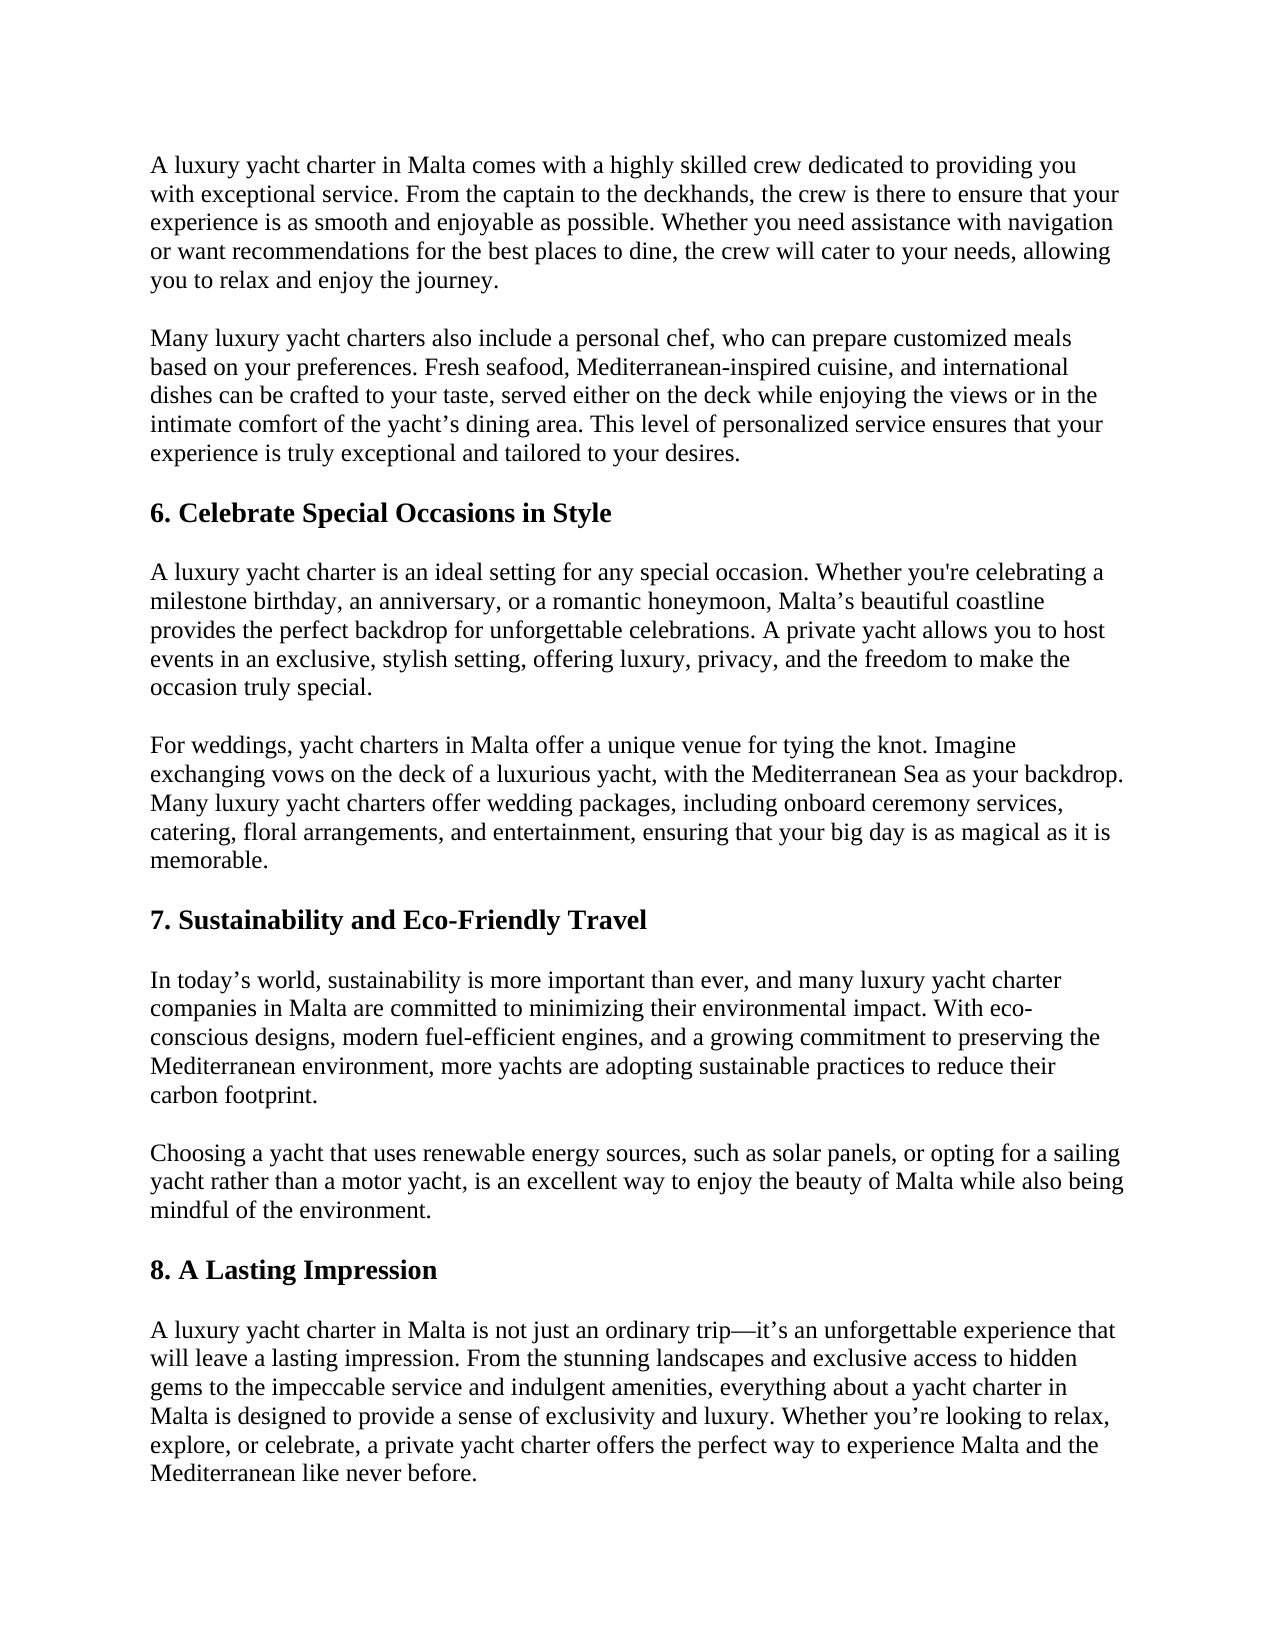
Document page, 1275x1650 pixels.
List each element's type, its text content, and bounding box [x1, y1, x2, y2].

text 7. Sustainability and Eco-Friendly Travel [150, 903, 1125, 936]
text A luxury yacht charter in Malta is not just an ordinary trip—it’s an unforgettable experience that will leave a lasting impression. From the stunning landscapes and exclusive access to hidden gems to the impeccable service and indulgent amenities, everything about a yacht charter in Malta is designed to provide a sense of exclusivity and luxury. Whether you’re looking to relax, explore, or celebrate, a private yacht charter offers the perfect way to experience Malta and the Mediterranean like never before. [150, 1315, 1125, 1487]
text Choosing a yacht that uses renewable energy sources, such as solar panels, or opting for a sailing yacht rather than a motor yacht, is an excellent way to enjoy the beauty of Malta while also being mindful of the environment. [150, 1138, 1125, 1224]
text In today’s world, sustainability is more important than ever, and many luxury yacht charter companies in Malta are committed to minimizing their environmental impact. With eco-conscious designs, modern fuel-efficient engines, and a growing commitment to preserving the Mediterranean environment, more yachts are adopting sustainable practices to reduce their carbon footprint. [150, 965, 1125, 1108]
text 8. A Lasting Impression [150, 1253, 1125, 1286]
text For weddings, yacht charters in Malta offer a unique venue for tying the knot. Imagine exchanging vows on the deck of a luxurious yacht, with the Mediterranean Sea as your backdrop. Many luxury yacht charters offer wedding packages, including onboard ceremony services, catering, floral arrangements, and entertainment, ensuring that your big day is as magical as it is memorable. [150, 730, 1125, 874]
text Many luxury yacht charters also include a personal chef, who can prepare customized meals based on your preferences. Fresh seafood, Mediterranean-inspired cuisine, and international dishes can be crafted to your taste, served either on the deck while enjoying the views or in the intimate comfort of the yacht’s dining area. This level of personalized service ensures that your experience is truly exceptional and tailored to your desires. [150, 323, 1125, 467]
text A luxury yacht charter is an ideal setting for any special occasion. Whether you're celebrating a milestone birthday, an anniversary, or a romantic honeymoon, Malta’s beautiful coastline provides the perfect backdrop for unforgettable celebrations. A private yacht allows you to host events in an exclusive, stylish setting, offering luxury, privacy, and the freedom to make the occasion truly special. [150, 557, 1125, 701]
text 6. Celebrate Special Occasions in Style [150, 496, 1125, 528]
text A luxury yacht charter in Malta comes with a highly skilled crew dedicated to providing you with exceptional service. From the captain to the deckhands, the crew is there to ensure that your experience is as smooth and enjoyable as possible. Whether you need assistance with navigation or want recommendations for the best places to dine, the crew will cater to your needs, allowing you to relax and enjoy the journey. [150, 150, 1125, 294]
